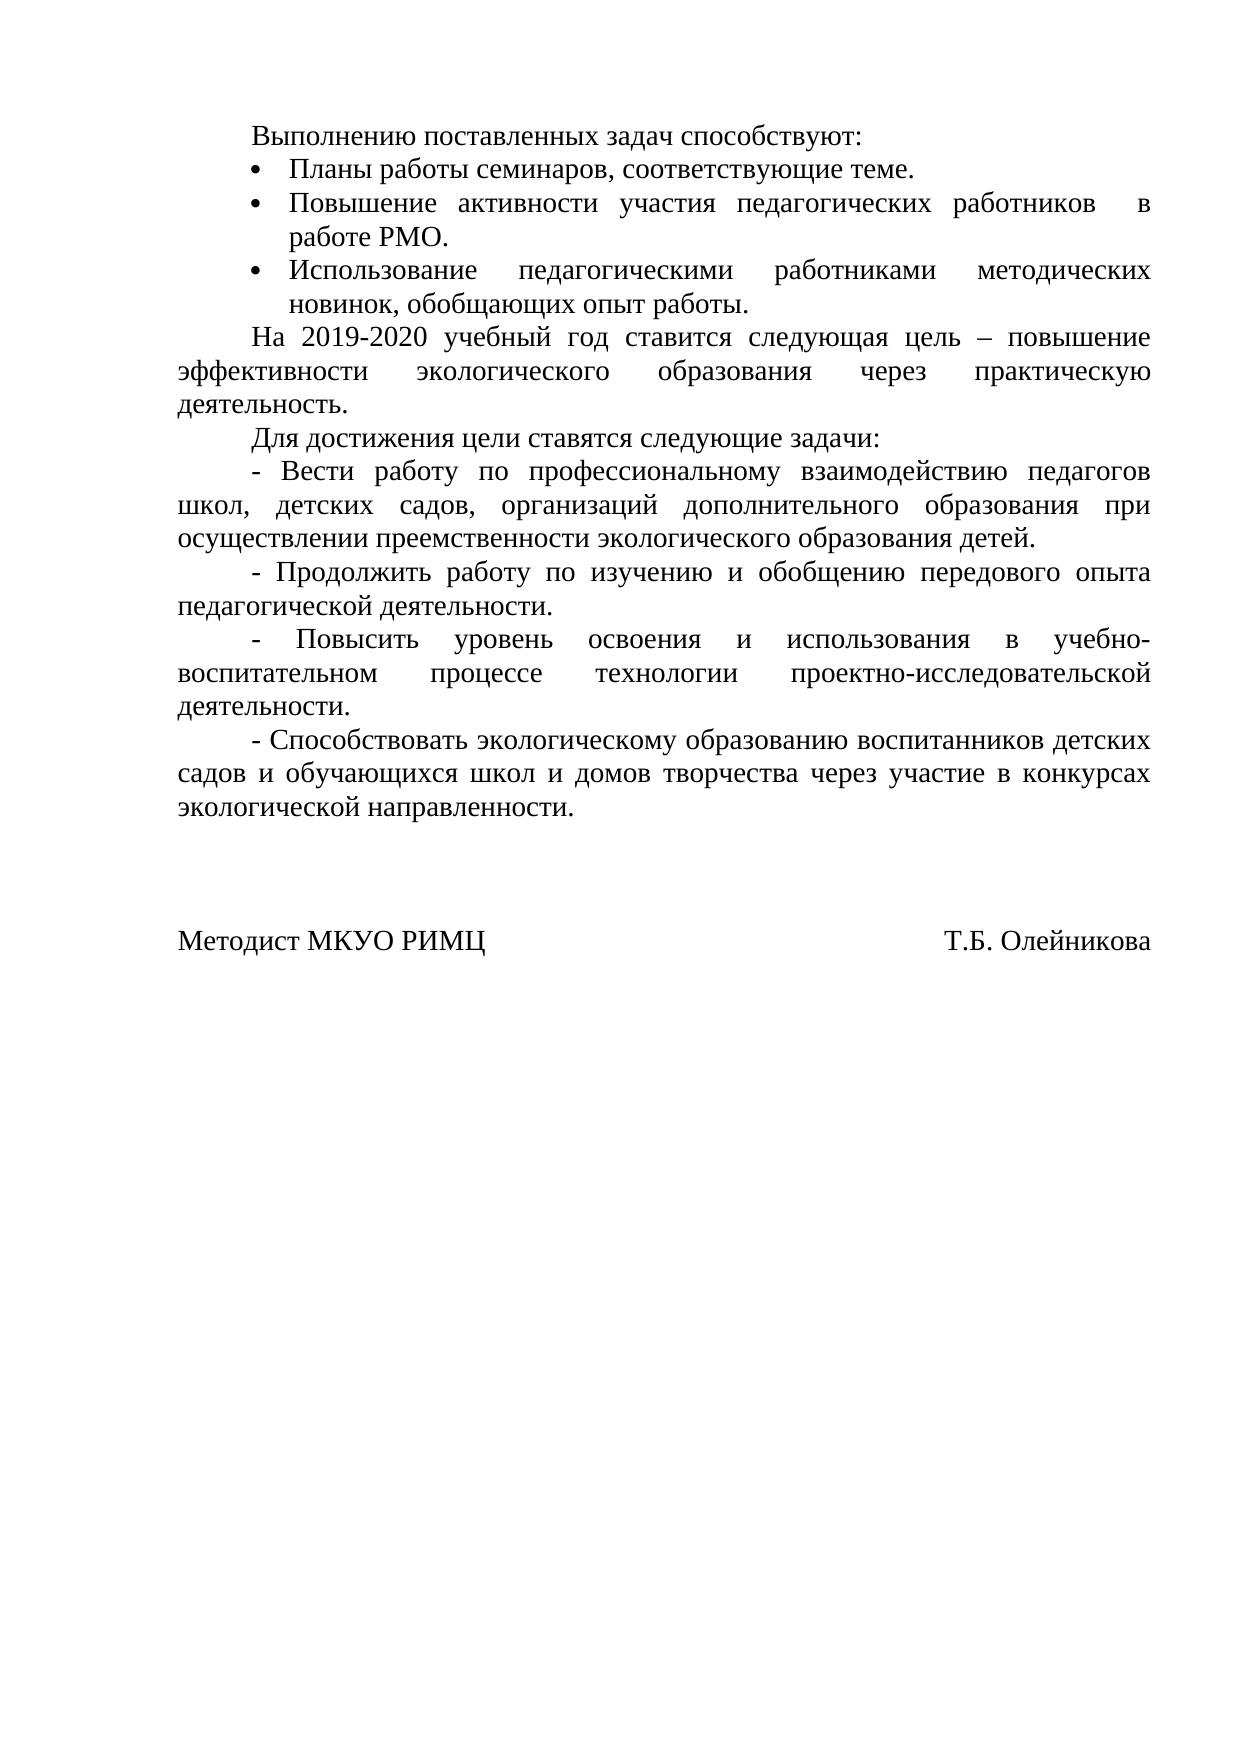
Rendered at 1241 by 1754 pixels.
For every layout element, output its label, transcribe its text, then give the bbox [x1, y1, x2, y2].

text На 2019-2020 учебный год ставится следующая цель – повышение эффективности экологического образования через практическую деятельность. [177, 319, 1152, 420]
text Для достижения цели ставятся следующие задачи: [177, 420, 1152, 453]
list Повышение активности участия педагогических работников в работе РМО. [251, 185, 1152, 252]
list Использование педагогическими работниками методических новинок, обобщающих опыт работы. [251, 252, 1152, 319]
text Методист МКУО РИМЦ Т.Б. Олейникова [177, 923, 1152, 957]
text - Способствовать экологическому образованию воспитанников детских садов и обучающихся школ и домов творчества через участие в конкурсах экологической направленности. [177, 722, 1152, 822]
text Выполнению поставленных задач способствуют: [177, 118, 1152, 152]
list Планы работы семинаров, соответствующие теме. [251, 152, 1152, 185]
text - Повысить уровень освоения и использования в учебно-воспитательном процессе технологии проектно-исследовательской деятельности. [177, 621, 1152, 722]
text - Вести работу по профессиональному взаимодействию педагогов школ, детских садов, организаций дополнительного образования при осуществлении преемственности экологического образования детей. [177, 453, 1152, 554]
text - Продолжить работу по изучению и обобщению передового опыта педагогической деятельности. [177, 554, 1152, 621]
